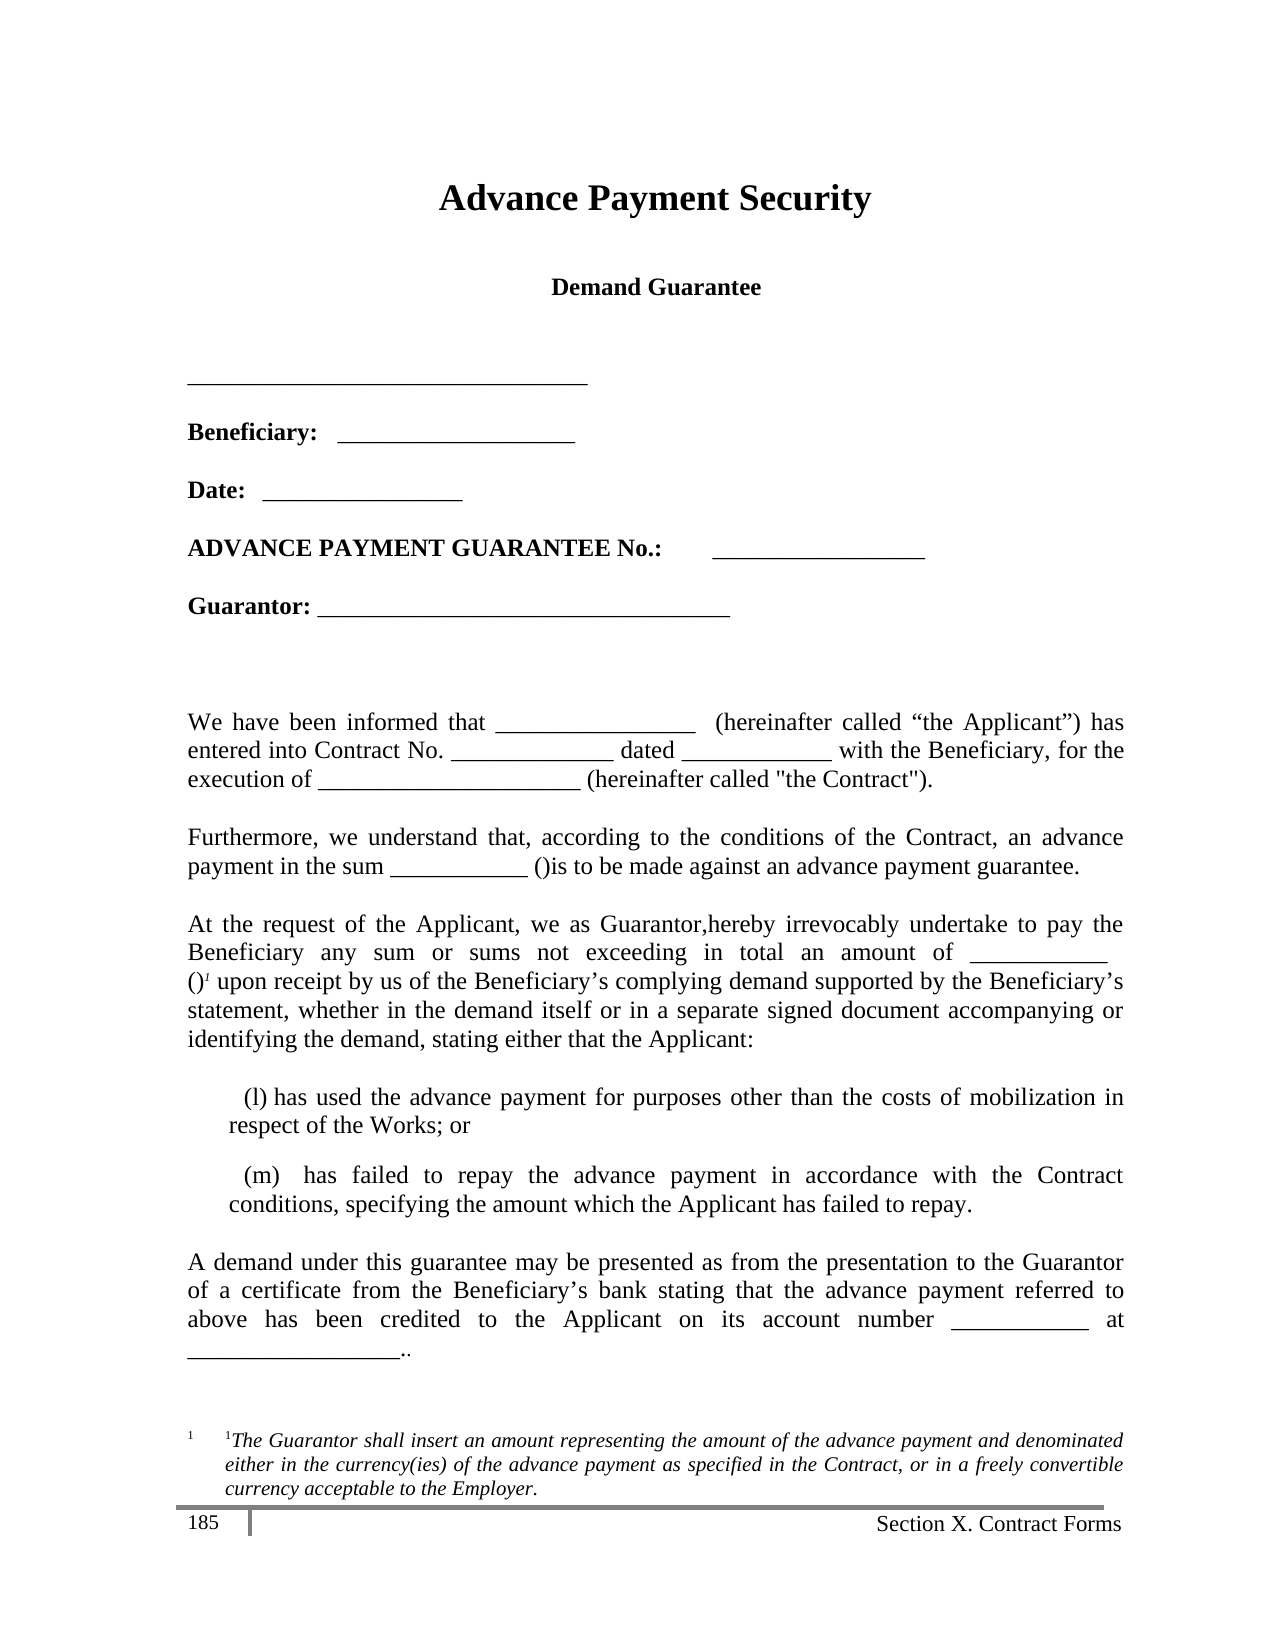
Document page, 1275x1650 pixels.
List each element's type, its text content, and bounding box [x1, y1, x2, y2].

text A demand under this guarantee may be presented as from the presentation to the Guarantor of a certificate from the Beneficiary’s bank stating that the advance payment referred to above has been credited to the Applicant on its account number ___________ at _________________.. [187, 1247, 1125, 1362]
text We have been informed that ________________ (hereinafter called “the Applicant”) has entered into Contract No. _____________ dated ____________ with the Beneficiary, for the execution of _____________________ (hereinafter called "the Contract"). [187, 707, 1125, 793]
text Demand Guarantee [187, 272, 1125, 301]
text Furthermore, we understand that, according to the conditions of the Contract, an advance payment in the sum ___________ ()is to be made against an advance payment guarantee. [187, 822, 1125, 879]
list has failed to repay the advance payment in accordance with the Contract conditions, specifying the amount which the Applicant has failed to repay. [229, 1160, 1125, 1217]
text At the request of the Applicant, we as Guarantor,hereby irrevocably undertake to pay the Beneficiary any sum or sums not exceeding in total an amount of ___________ ()1 upon receipt by us of the Beneficiary’s complying demand supported by the Beneficiary’s statement, whether in the demand itself or in a separate signed document accompanying or identifying the demand, stating either that the Applicant: [187, 909, 1125, 1052]
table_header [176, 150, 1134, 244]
text Date: ________________ [187, 475, 1125, 504]
text Beneficiary: ___________________ [187, 417, 1125, 446]
text ________________________________ [187, 359, 1125, 388]
list has used the advance payment for purposes other than the costs of mobilization in respect of the Works; or [229, 1082, 1125, 1139]
text Guarantor: _________________________________ [187, 591, 1125, 619]
text ADVANCE PAYMENT GUARANTEE No.: _________________ [187, 533, 1125, 562]
